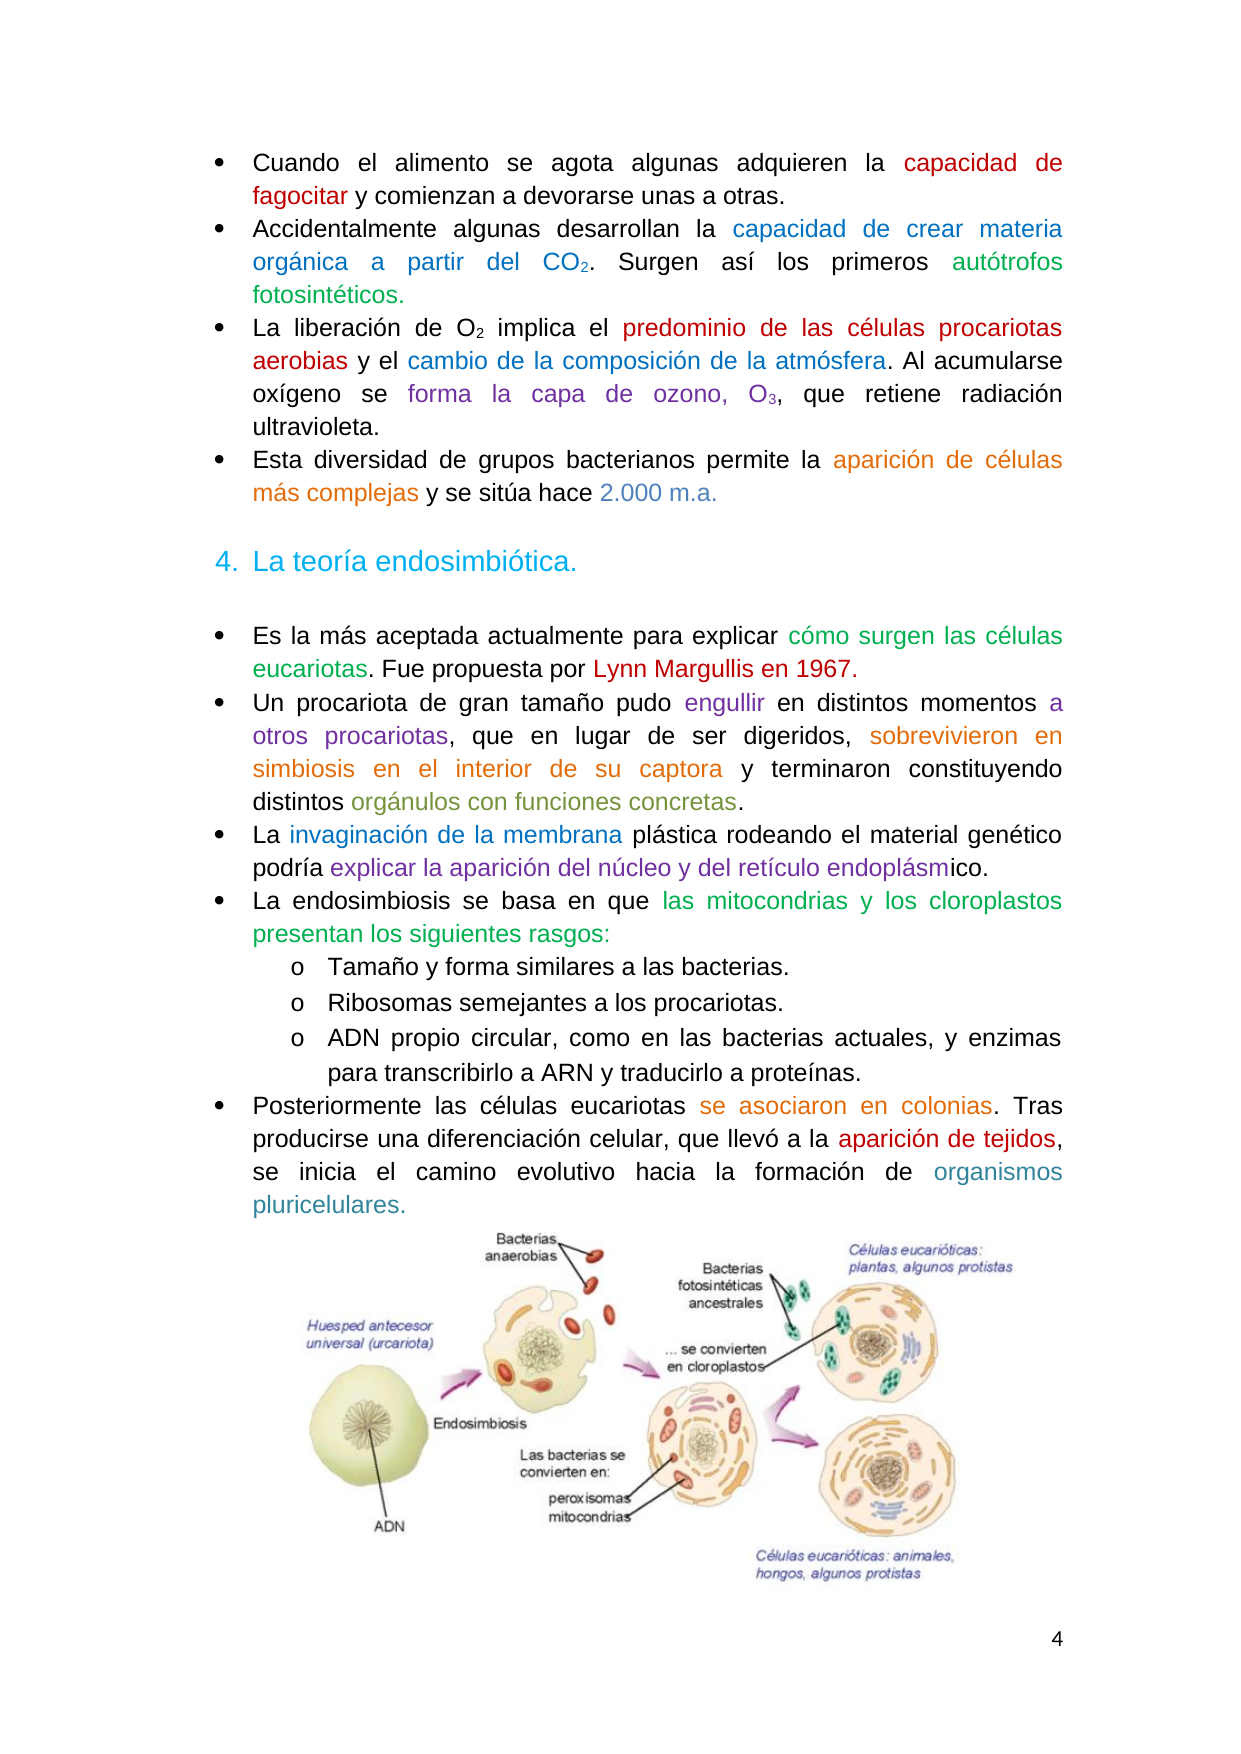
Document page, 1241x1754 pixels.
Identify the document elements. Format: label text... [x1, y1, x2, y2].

list La invaginación de la membrana plástica rodeando el material genético podría explicar la aparición del núcleo y del retículo endoplásmico. [215, 820, 1063, 882]
list Accidentalmente algunas desarrollan la capacidad de crear materia orgánica a partir del CO2. Surgen así los primeros autótrofos fotosintéticos. [215, 214, 1063, 309]
list Ribosomas semejantes a los procariotas. [290, 987, 1063, 1018]
list Es la más aceptada actualmente para explicar cómo surgen las células eucariotas. Fue propuesta por Lynn Margullis en 1967. [215, 621, 1063, 683]
list La liberación de O2 implica el predominio de las células procariotas aerobias y el cambio de la composición de la atmósfera. Al acumularse oxígeno se forma la capa de ozono, O3, que retiene radiación ultravioleta. [215, 313, 1063, 441]
list Un procariota de gran tamaño pudo engullir en distintos momentos a otros procariotas, que en lugar de ser digeridos, sobrevivieron en simbiosis en el interior de su captora y terminaron constituyendo distintos orgánulos con funciones concretas. [215, 687, 1063, 815]
list Cuando el alimento se agota algunas adquieren la capacidad de fagocitar y comienzan a devorarse unas a otras. [215, 148, 1063, 209]
picture [300, 1223, 1016, 1593]
list Posteriormente las células eucariotas se asociaron en colonias. Tras producirse una diferenciación celular, que llevó a la aparición de tejidos, se inicia el camino evolutivo hacia la formación de organismos pluricelulares. [215, 1091, 1063, 1219]
list Esta diversidad de grupos bacterianos permite la aparición de células más complejas y se sitúa hace 2.000 m.a. [215, 445, 1063, 507]
list ADN propio circular, como en las bacterias actuales, y enzimas para transcribirlo a ARN y traducirlo a proteínas. [290, 1023, 1063, 1087]
list La teoría endosimbiótica. [215, 544, 1063, 578]
list Tamaño y forma similares a las bacterias. [290, 952, 1063, 983]
list La endosimbiosis se basa en que las mitocondrias y los cloroplastos presentan los siguientes rasgos: [215, 886, 1063, 948]
